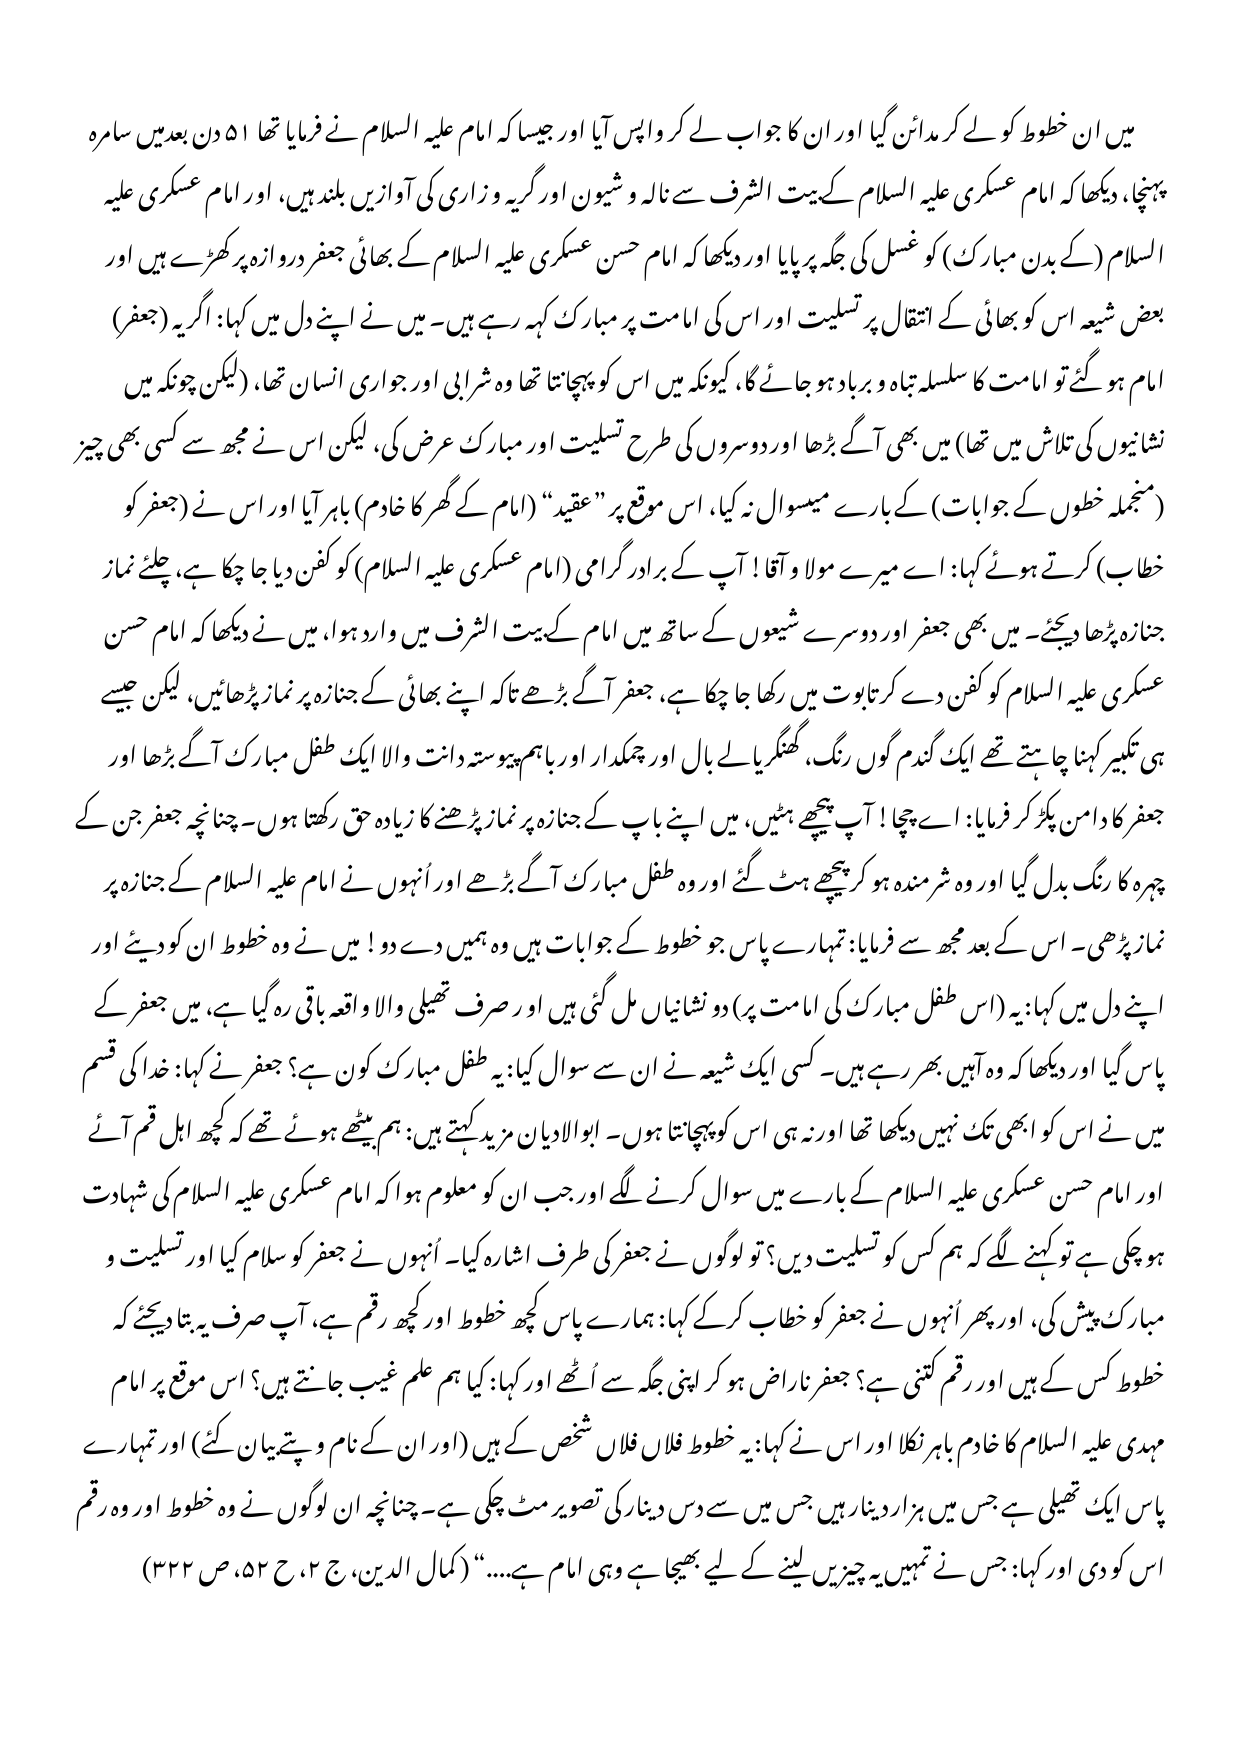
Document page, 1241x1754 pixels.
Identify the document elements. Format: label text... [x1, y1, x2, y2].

text میں ان خطوط کو لے کر مدائن گیا اور ان کا جواب لے کر واپس آیا اور جیسا کہ امام علیہ السلام نے فرمایا تھا ۵۱ دن بعدمیں سامرہ پہنچا، دیکھا کہ امام عسکری علیہ السلام کے بیت الشرف سے نالہ و شیون اور گریہ و زاری کی آوازیں بلند ہیں، اور امام عسکری علیہ السلام (کے بدن مبارک) کو غسل کی جگہ پر پایا اور دیکھا کہ امام حسن عسکری علیہ السلام کے بھائی جعفر دروازہ پر کھڑے ہیں اور بعض شیعہ اس کو بھائی کے انتقال پر تسلیت اور اس کی امامت پر مبارک کہہ رہے ہیں۔ میں نے اپنے دل میں کہا: اگر یہ (جعفر) امام ہو گئے تو امامت کا سلسلہ تباہ و برباد ہو جائے گا، کیونکہ میں اس کو پہچانتا تھا وہ شرابی اور جواری انسان تھا، (لیکن چونکہ میں نشانیوں کی تلاش میں تھا) میں بھی آگے بڑھا اور دوسروں کی طرح تسلیت اور مبارک عرض کی، لیکن اس نے مجھ سے کسی بھی چیز (منجملہ خطوں کے جوابات) کے بارے میںسوال نہ کیا، اس موقع پر ”عقید“ (امام کے گھر کا خادم) باہر آیا اور اس نے (جعفر کو خطاب) کرتے ہوئے کہا: اے میرے مولا و آقا! آپ کے برادر گرامی (امام عسکری علیہ السلام) کو کفن دیا جا چکا ہے، چلئے نماز جنازہ پڑھا دیجئے۔ میں بھی جعفر اور دوسرے شیعوں کے ساتھ میں امام کے بیت الشرف میں وارد ہوا، میں نے دیکھا کہ امام حسن عسکری علیہ السلام کو کفن دے کر تابوت میں رکھا جا چکا ہے، جعفر آگے بڑھے تاکہ اپنے بھائی کے جنازہ پر نماز پڑھائیں، لیکن جیسے ہی تکبیر کہنا چاہتے تھے ایک گندم گوں رنگ، گھنگریالے بال اور چمکدار اور باہم پیوستہ دانت والا ایک طفل مبارک آگے بڑھا اور جعفر کا دامن پکڑ کر فرمایا: اے چچا! آپ پیچھے ہٹیں، میں اپنے باپ کے جنازہ پر نماز پڑھنے کا زیادہ حق رکھتا ہوں۔ چنانچہ جعفر جن کے چہرہ کا رنگ بدل گیا اور وہ شرمندہ ہو کر پیچھے ہٹ گئے اور وہ طفل مبارک آگے بڑھے اور اُنہوں نے امام علیہ السلام کے جنازہ پر نماز پڑھی۔ اس کے بعد مجھ سے فرمایا: تمہارے پاس جو خطوط کے جوابات ہیں وہ ہمیں دے دو! میں نے وہ خطوط ان کو دیئے اور اپنے دل میں کہا: یہ (اس طفل مبارک کی امامت پر) دو نشانیاں مل گئی ہیں او ر صرف تھیلی والا واقعہ باقی رہ گیا ہے، میں جعفر کے پاس گیا اور دیکھا کہ وہ آہیں بھر رہے ہیں۔ کسی ایک شیعہ نے ان سے سوال کیا: یہ طفل مبارک کون ہے؟ جعفر نے کہا: خدا کی قسم میں نے اس کو ابھی تک نہیں دیکھا تھا اور نہ ہی اس کوپہچانتا ہوں۔ ابوالادیان مزید کہتے ہیں: ہم بیٹھے ہوئے تھے کہ کچھ اہل قم آئے اور امام حسن عسکری علیہ السلام کے بارے میں سوال کرنے لگے اور جب ان کو معلوم ہوا کہ امام عسکری علیہ السلام کی شہادت ہو چکی ہے تو کہنے لگے کہ ہم کس کو تسلیت دیں؟ تو لوگوں نے جعفر کی طرف اشارہ کیا۔ اُنہوں نے جعفر کو سلام کیا اور تسلیت و مبارک پیش کی، اور پھر اُنہوں نے جعفر کو خطاب کرکے کہا: ہمارے پاس کچھ خطوط اور کچھ رقم ہے، آپ صرف یہ بتا دیجئے کہ خطوط کس کے ہیں اور رقم کتنی ہے؟ جعفر ناراض ہو کر اپنی جگہ سے اُٹھے اور کہا: کیا ہم علم غیب جانتے ہیں؟ اس موقع پر امام مہدی علیہ السلام کا خادم باہر نکلا اور اس نے کہا: یہ خطوط فلاں فلاں شخص کے ہیں (اور ان کے نام و پتے بیان کئے) اور تمہارے پاس ایک تھیلی ہے جس میں ہزار دینار ہیں جس میں سے دس دینار کی تصویر مٹ چکی ہے۔ چنانچہ ان لوگوں نے وہ خطوط اور وہ رقم اس کو دی اور کہا: جس نے تمہیں یہ چیزیں لینے کے لیے بھیجا ہے وہی امام ہے....“ ( کمال الدین، ج ۲، ح ۵۲، ص ۳۲۲) [75, 94, 1165, 1594]
